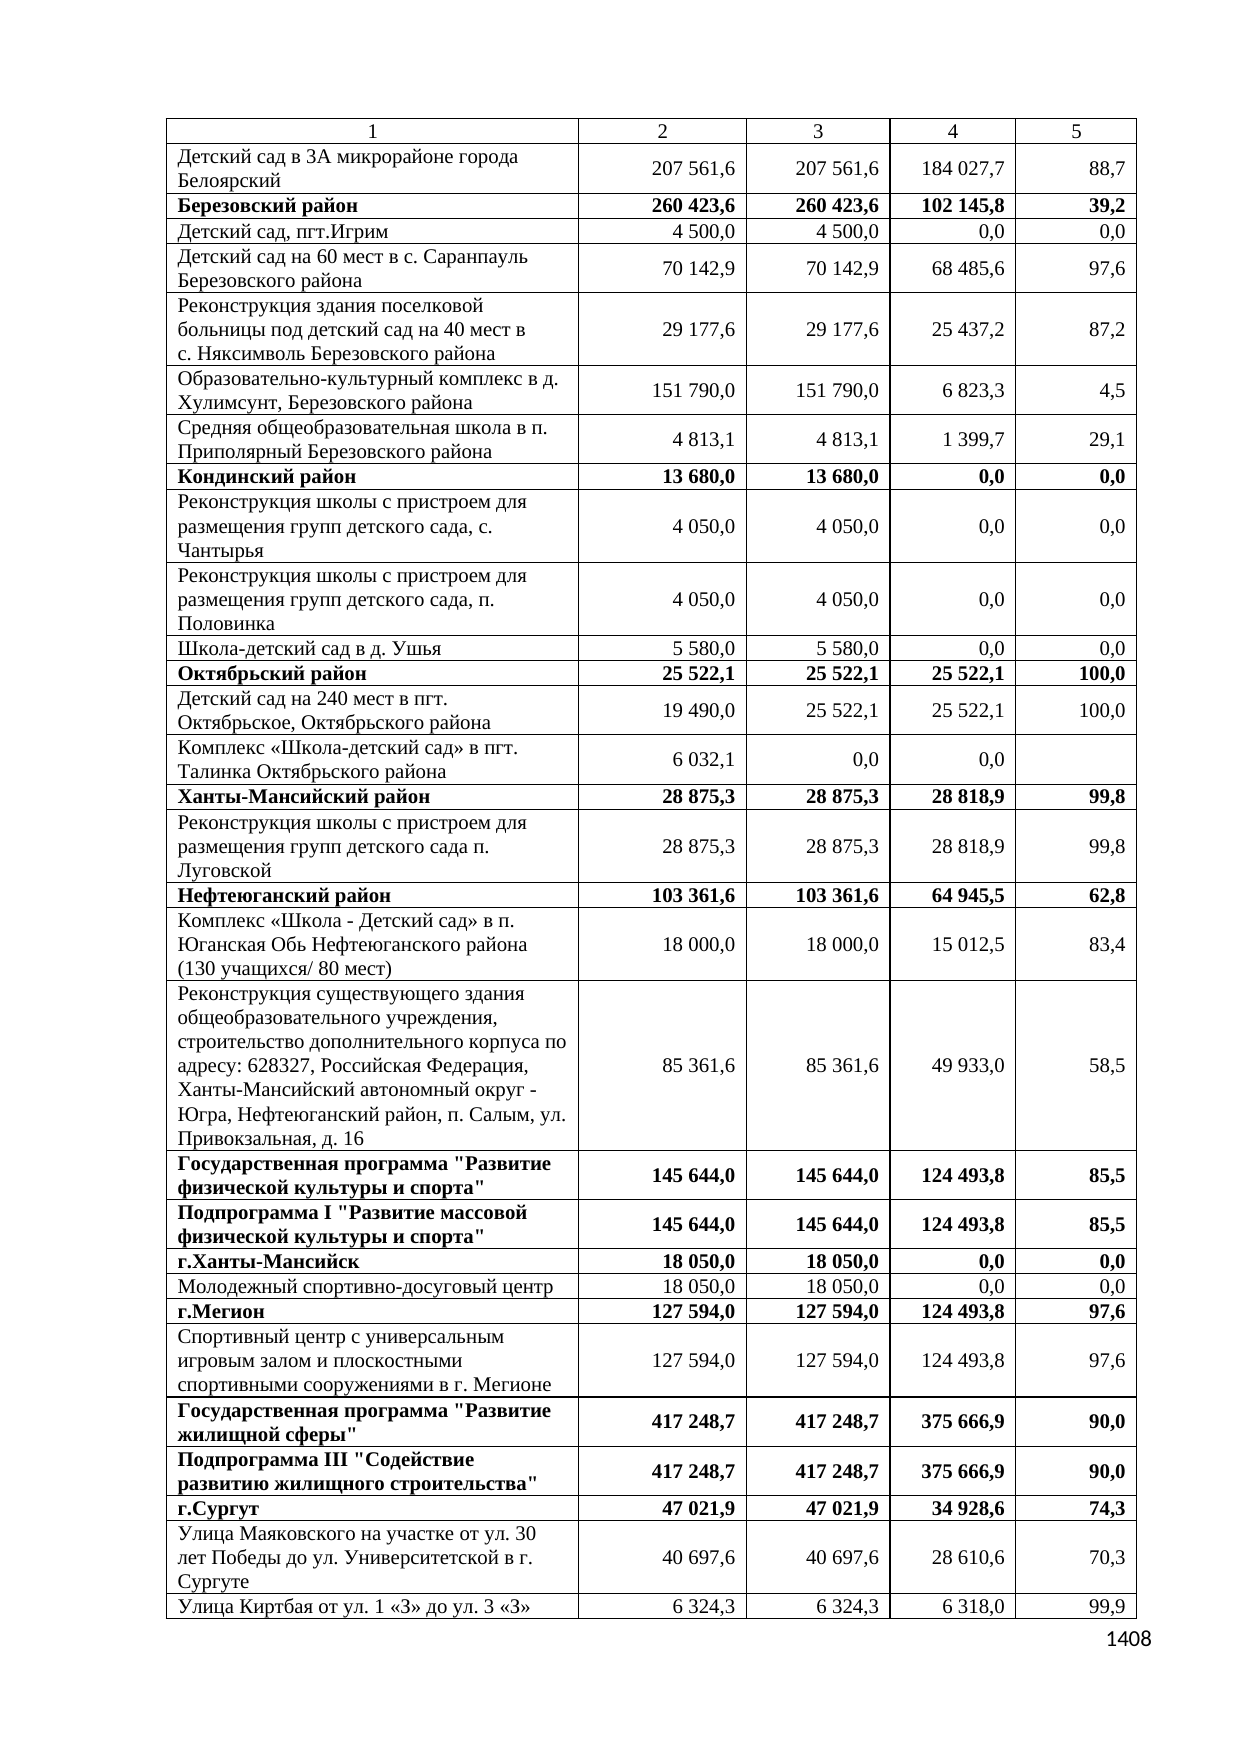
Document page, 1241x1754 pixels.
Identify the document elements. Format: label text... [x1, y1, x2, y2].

table_cell Государственная программа "Развитие физической культуры и спорта" [167, 1151, 578, 1199]
table_cell 127 594,0 [747, 1324, 889, 1396]
table_cell 127 594,0 [579, 1324, 746, 1396]
table_cell 47 021,9 [579, 1496, 746, 1520]
table_cell Детский сад на 240 мест в пгт. Октябрьское, Октябрьского района [167, 686, 578, 734]
table_cell 18 000,0 [747, 908, 889, 980]
table_cell 83,4 [1016, 908, 1136, 980]
table_cell 13 680,0 [747, 464, 889, 488]
table_cell 90,0 [1016, 1447, 1136, 1495]
table_header 2 [579, 119, 746, 143]
table_cell 18 000,0 [579, 908, 746, 980]
table_cell 6 318,0 [891, 1594, 1015, 1618]
table_cell 145 644,0 [579, 1200, 746, 1248]
table_cell 0,0 [891, 563, 1015, 635]
table_cell 40 697,6 [579, 1521, 746, 1593]
table_cell 85 361,6 [579, 981, 746, 1149]
table_cell 64 945,5 [891, 883, 1015, 907]
table_cell 49 933,0 [891, 981, 1015, 1149]
table_cell [1016, 735, 1136, 783]
table_cell 87,2 [1016, 293, 1136, 365]
table_cell 29 177,6 [579, 293, 746, 365]
table_cell 4 813,1 [579, 415, 746, 463]
table_cell 85 361,6 [747, 981, 889, 1149]
table_cell 100,0 [1016, 661, 1136, 685]
table_cell 18 050,0 [747, 1274, 889, 1298]
table_cell 68 485,6 [891, 244, 1015, 292]
table_cell 0,0 [1016, 1249, 1136, 1273]
table_cell 6 324,3 [579, 1594, 746, 1618]
table_cell 28 818,9 [891, 785, 1015, 808]
table_cell 151 790,0 [747, 366, 889, 414]
table_cell 28 875,3 [747, 785, 889, 808]
table_cell 4 050,0 [579, 563, 746, 635]
table_cell 100,0 [1016, 686, 1136, 734]
table_cell 19 490,0 [579, 686, 746, 734]
table_cell Реконструкция школы с пристроем для размещения групп детского сада, с. Чантырья [167, 490, 578, 562]
table_cell 25 522,1 [747, 661, 889, 685]
table_cell 0,0 [1016, 219, 1136, 243]
table_cell 90,0 [1016, 1398, 1136, 1446]
table_cell 97,6 [1016, 1324, 1136, 1396]
table_cell 88,7 [1016, 144, 1136, 192]
table_cell 124 493,8 [891, 1324, 1015, 1396]
table_cell Комплекс «Школа-детский сад» в пгт. Талинка Октябрьского района [167, 735, 578, 783]
table_cell 0,0 [891, 464, 1015, 488]
table_cell 40 697,6 [747, 1521, 889, 1593]
table_cell Детский сад на 60 мест в с. Саранпауль Березовского района [167, 244, 578, 292]
table_cell 417 248,7 [579, 1447, 746, 1495]
table_cell Молодежный спортивно-досуговый центр [167, 1274, 578, 1298]
table_cell Улица Киртбая от ул. 1 «З» до ул. 3 «З» [167, 1594, 578, 1618]
table_cell 28 818,9 [891, 810, 1015, 882]
table_cell 145 644,0 [747, 1151, 889, 1199]
table_cell Подпрограмма I "Развитие массовой физической культуры и спорта" [167, 1200, 578, 1248]
table_cell 6 823,3 [891, 366, 1015, 414]
table_cell 15 012,5 [891, 908, 1015, 980]
table_cell 260 423,6 [579, 194, 746, 217]
table_cell 0,0 [1016, 636, 1136, 660]
table_cell 103 361,6 [579, 883, 746, 907]
table_cell 0,0 [1016, 490, 1136, 562]
table_cell 70,3 [1016, 1521, 1136, 1593]
table_cell Ханты-Мансийский район [167, 785, 578, 808]
table_cell 4,5 [1016, 366, 1136, 414]
table_cell 124 493,8 [891, 1151, 1015, 1199]
table_cell Детский сад в 3А микрорайоне города Белоярский [167, 144, 578, 192]
table_cell 260 423,6 [747, 194, 889, 217]
table_cell Образовательно-культурный комплекс в д. Хулимсунт, Березовского района [167, 366, 578, 414]
table_cell 58,5 [1016, 981, 1136, 1149]
table_cell 13 680,0 [579, 464, 746, 488]
table_cell Октябрьский район [167, 661, 578, 685]
table_cell 18 050,0 [747, 1249, 889, 1273]
table_cell Спортивный центр с универсальным игровым залом и плоскостными спортивными сооружениями в г. Мегионе [167, 1324, 578, 1396]
table_cell Реконструкция существующего здания общеобразовательного учреждения, строительство дополнительного корпуса по адресу: 628327, Российская Федерация, Ханты-Мансийский автономный округ - Югра, Нефтеюганский район, п. Салым, ул. Привокзальная, д. 16 [167, 981, 578, 1149]
table_cell Комплекс «Школа - Детский сад» в п. Юганская Обь Нефтеюганского района (130 учащихся/ 80 мест) [167, 908, 578, 980]
table_cell 6 324,3 [747, 1594, 889, 1618]
table_cell 29,1 [1016, 415, 1136, 463]
table_cell 417 248,7 [579, 1398, 746, 1446]
table_cell 127 594,0 [579, 1299, 746, 1323]
table_cell 25 522,1 [891, 686, 1015, 734]
table_cell Реконструкция здания поселковой больницы под детский сад на 40 мест в с. Няксимволь Березовского района [167, 293, 578, 365]
table_cell 417 248,7 [747, 1398, 889, 1446]
table_cell 0,0 [891, 636, 1015, 660]
table_cell 124 493,8 [891, 1200, 1015, 1248]
table_cell 99,8 [1016, 810, 1136, 882]
table_cell г.Мегион [167, 1299, 578, 1323]
table_cell 207 561,6 [747, 144, 889, 192]
table_cell 34 928,6 [891, 1496, 1015, 1520]
table_cell 62,8 [1016, 883, 1136, 907]
table_cell 4 050,0 [747, 563, 889, 635]
table_cell 0,0 [891, 1249, 1015, 1273]
table_cell 47 021,9 [747, 1496, 889, 1520]
table_cell 97,6 [1016, 1299, 1136, 1323]
table_cell 103 361,6 [747, 883, 889, 907]
table_cell 85,5 [1016, 1151, 1136, 1199]
table_cell 99,9 [1016, 1594, 1136, 1618]
table_cell Реконструкция школы с пристроем для размещения групп детского сада п. Луговской [167, 810, 578, 882]
table_cell 28 610,6 [891, 1521, 1015, 1593]
table_cell 5 580,0 [747, 636, 889, 660]
table_cell Кондинский район [167, 464, 578, 488]
table_cell 102 145,8 [891, 194, 1015, 217]
table_header 1 [167, 119, 578, 143]
table_cell Улица Маяковского на участке от ул. 30 лет Победы до ул. Университетской в г. Сургуте [167, 1521, 578, 1593]
table_cell Детский сад, пгт.Игрим [167, 219, 578, 243]
table_cell 0,0 [747, 735, 889, 783]
table_cell 145 644,0 [579, 1151, 746, 1199]
table_cell 85,5 [1016, 1200, 1136, 1248]
table_cell 4 500,0 [747, 219, 889, 243]
table_cell 25 437,2 [891, 293, 1015, 365]
table_cell Средняя общеобразовательная школа в п. Приполярный Березовского района [167, 415, 578, 463]
table_cell Реконструкция школы с пристроем для размещения групп детского сада, п. Половинка [167, 563, 578, 635]
table_cell 0,0 [891, 735, 1015, 783]
table_cell 25 522,1 [579, 661, 746, 685]
table_cell 0,0 [1016, 464, 1136, 488]
table_cell 18 050,0 [579, 1249, 746, 1273]
table_cell 1 399,7 [891, 415, 1015, 463]
table_cell Подпрограмма III "Содействие развитию жилищного строительства" [167, 1447, 578, 1495]
table_header 4 [891, 119, 1015, 143]
table_cell 97,6 [1016, 244, 1136, 292]
table_cell 4 500,0 [579, 219, 746, 243]
table_cell 28 875,3 [747, 810, 889, 882]
table_cell 0,0 [1016, 563, 1136, 635]
table_cell 4 050,0 [579, 490, 746, 562]
table_cell 375 666,9 [891, 1398, 1015, 1446]
table_cell 145 644,0 [747, 1200, 889, 1248]
table_cell Школа-детский сад в д. Ушья [167, 636, 578, 660]
table_cell 0,0 [1016, 1274, 1136, 1298]
table_cell 0,0 [891, 219, 1015, 243]
table_cell Березовский район [167, 194, 578, 217]
table_cell 417 248,7 [747, 1447, 889, 1495]
table_cell 39,2 [1016, 194, 1136, 217]
table_cell 207 561,6 [579, 144, 746, 192]
table_cell Государственная программа "Развитие жилищной сферы" [167, 1398, 578, 1446]
table_cell 184 027,7 [891, 144, 1015, 192]
table_cell 28 875,3 [579, 785, 746, 808]
table_cell 70 142,9 [747, 244, 889, 292]
table_cell 0,0 [891, 490, 1015, 562]
table_cell г.Ханты-Мансийск [167, 1249, 578, 1273]
table_cell 127 594,0 [747, 1299, 889, 1323]
table_cell 70 142,9 [579, 244, 746, 292]
table_cell г.Сургут [167, 1496, 578, 1520]
table_cell 6 032,1 [579, 735, 746, 783]
table_cell 375 666,9 [891, 1447, 1015, 1495]
table_header 5 [1016, 119, 1136, 143]
table_cell Нефтеюганский район [167, 883, 578, 907]
table_cell 25 522,1 [891, 661, 1015, 685]
table_cell 5 580,0 [579, 636, 746, 660]
table_cell 4 050,0 [747, 490, 889, 562]
table_cell 28 875,3 [579, 810, 746, 882]
table_cell 74,3 [1016, 1496, 1136, 1520]
table_header 3 [747, 119, 889, 143]
table_cell 4 813,1 [747, 415, 889, 463]
table_cell 18 050,0 [579, 1274, 746, 1298]
table_cell 124 493,8 [891, 1299, 1015, 1323]
table_cell 25 522,1 [747, 686, 889, 734]
table_cell 99,8 [1016, 785, 1136, 808]
table_cell 0,0 [891, 1274, 1015, 1298]
table_cell 151 790,0 [579, 366, 746, 414]
table_cell 29 177,6 [747, 293, 889, 365]
